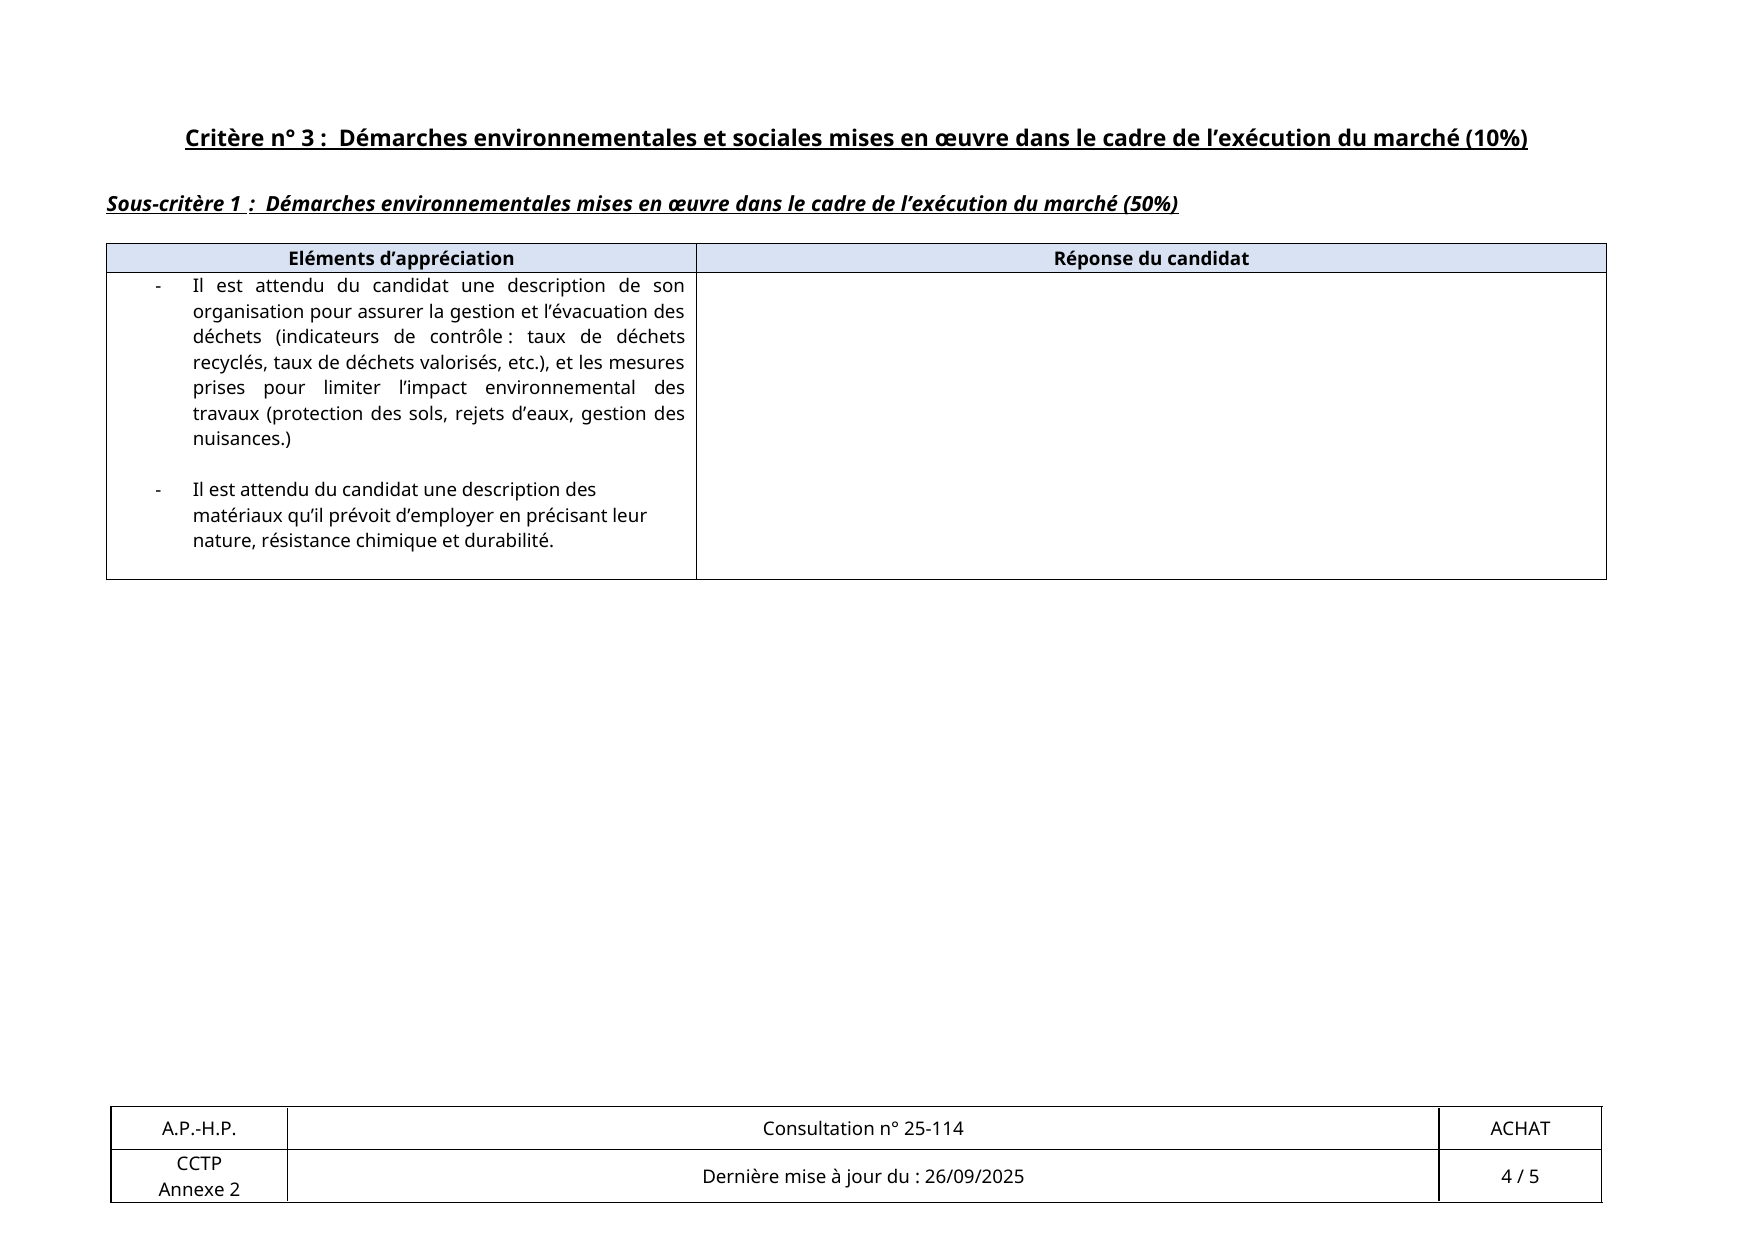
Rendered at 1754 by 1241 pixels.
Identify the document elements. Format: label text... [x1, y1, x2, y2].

table_header Eléments d’appréciation [107, 244, 696, 272]
table_header Réponse du candidat [697, 244, 1606, 272]
text Critère n° 3 : Démarches environnementales et sociales mises en œuvre dans le cadre de l’exécution du marché (10%) [106, 122, 1606, 153]
text Sous-critère 1 : Démarches environnementales mises en œuvre dans le cadre de l’exécution du marché (50%) [106, 189, 1606, 217]
table_cell Il est attendu du candidat une description de son organisation pour assurer la gestion et l’évacuation des déchets (indicateurs de contrôle : taux de déchets recyclés, taux de déchets valorisés, etc.), et les mesures prises pour limiter l’impact environnemental des travaux (protection des sols, rejets d’eaux, gestion des nuisances.) Il est attendu du candidat une description des matériaux qu’il prévoit d’employer en précisant leur nature, résistance chimique et durabilité. [107, 273, 696, 579]
table_cell [697, 273, 1606, 579]
